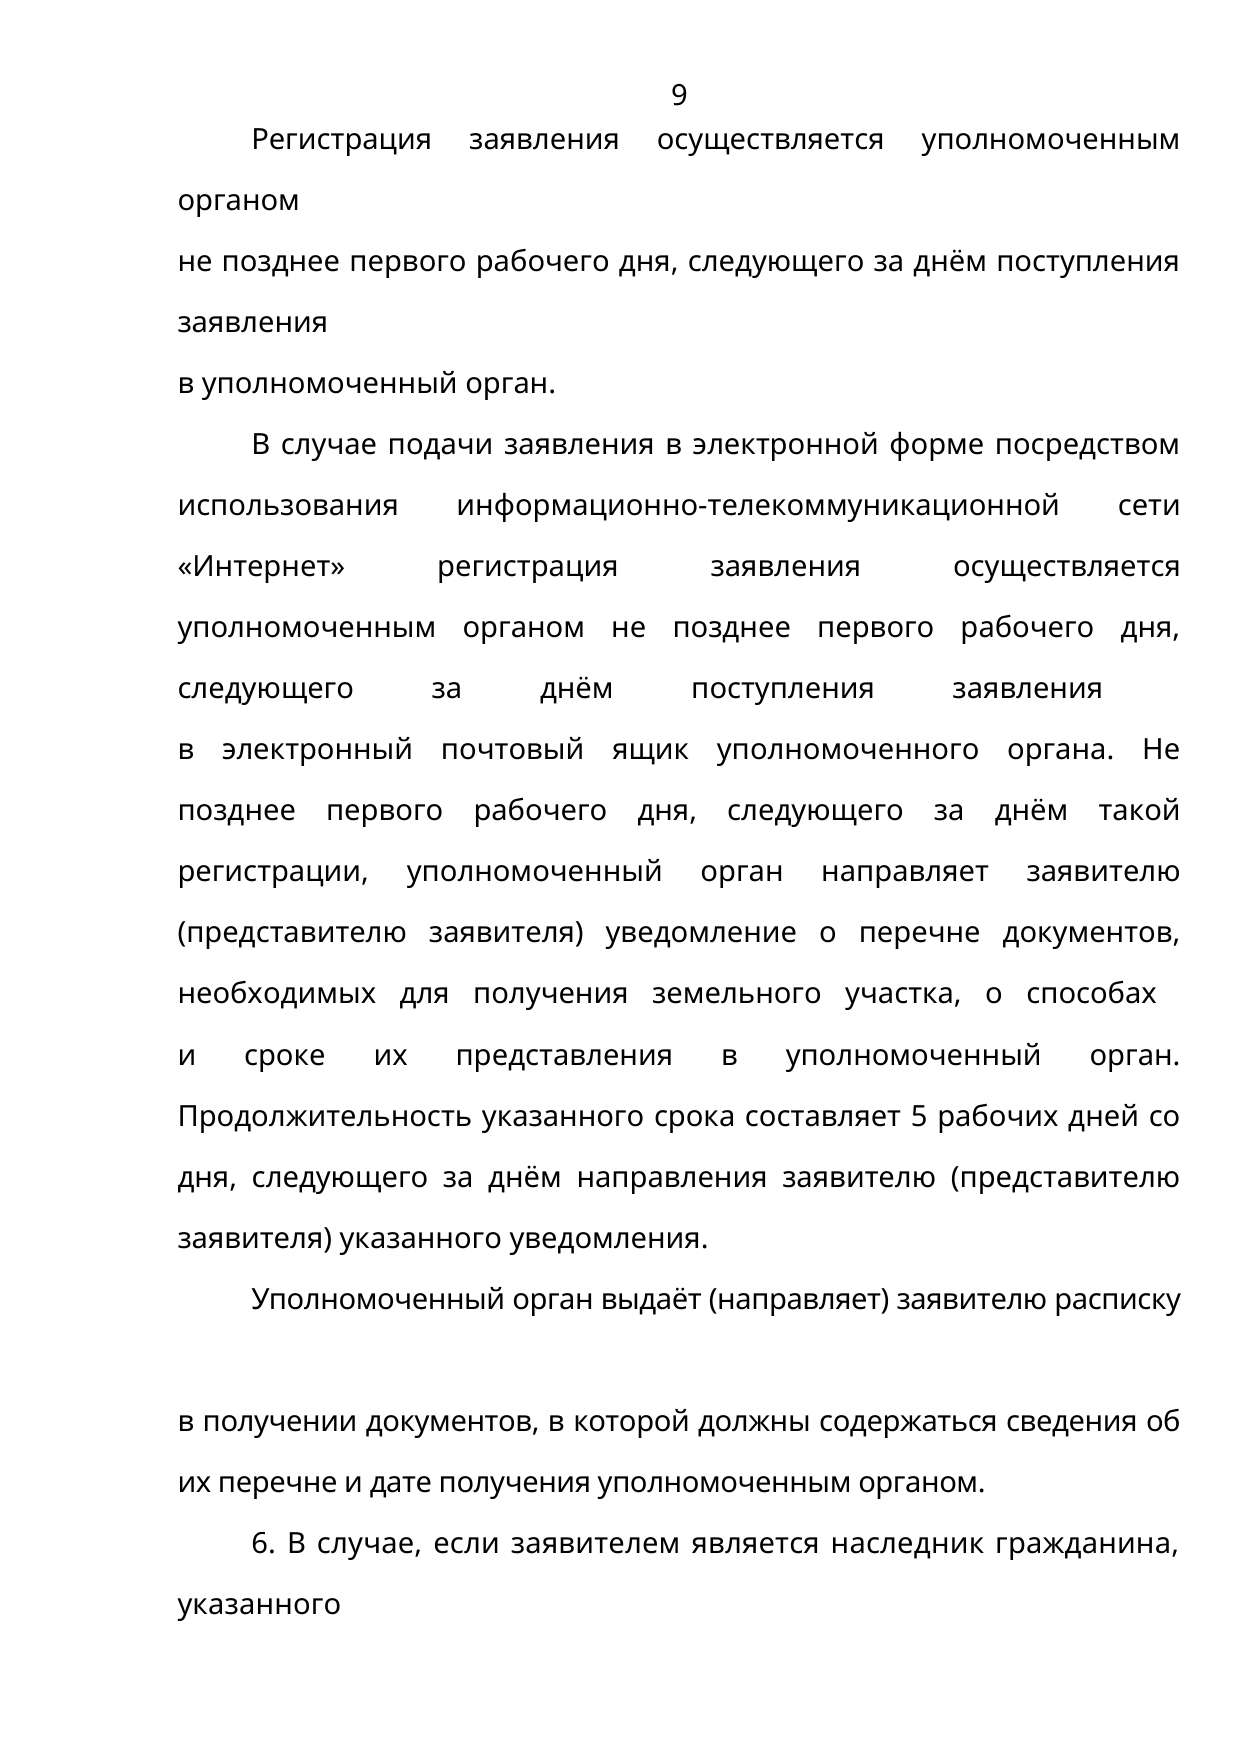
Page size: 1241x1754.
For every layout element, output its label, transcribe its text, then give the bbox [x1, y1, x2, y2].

text В случае подачи заявления в электронной форме посредством использования информационно-телекоммуникационной сети «Интернет» регистрация заявления осуществляется уполномоченным органом не позднее первого рабочего дня, следующего за днём поступления заявления в электронный почтовый ящик уполномоченного органа. Не позднее первого рабочего дня, следующего за днём такой регистрации, уполномоченный орган направляет заявителю (представителю заявителя) уведомление о перечне документов, необходимых для получения земельного участка, о способах и сроке их представления в уполномоченный орган. Продолжительность указанного срока составляет 5 рабочих дней со дня, следующего за днём направления заявителю (представителю заявителя) указанного уведомления. [177, 423, 1181, 1257]
text Уполномоченный орган выдаёт (направляет) заявителю расписку в получении документов, в которой должны содержаться сведения об их перечне и дате получения уполномоченным органом. [177, 1278, 1181, 1501]
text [177, 1522, 1181, 1623]
text Регистрация заявления осуществляется уполномоченным органом не позднее первого рабочего дня, следующего за днём поступления заявления в уполномоченный орган. [177, 118, 1181, 402]
